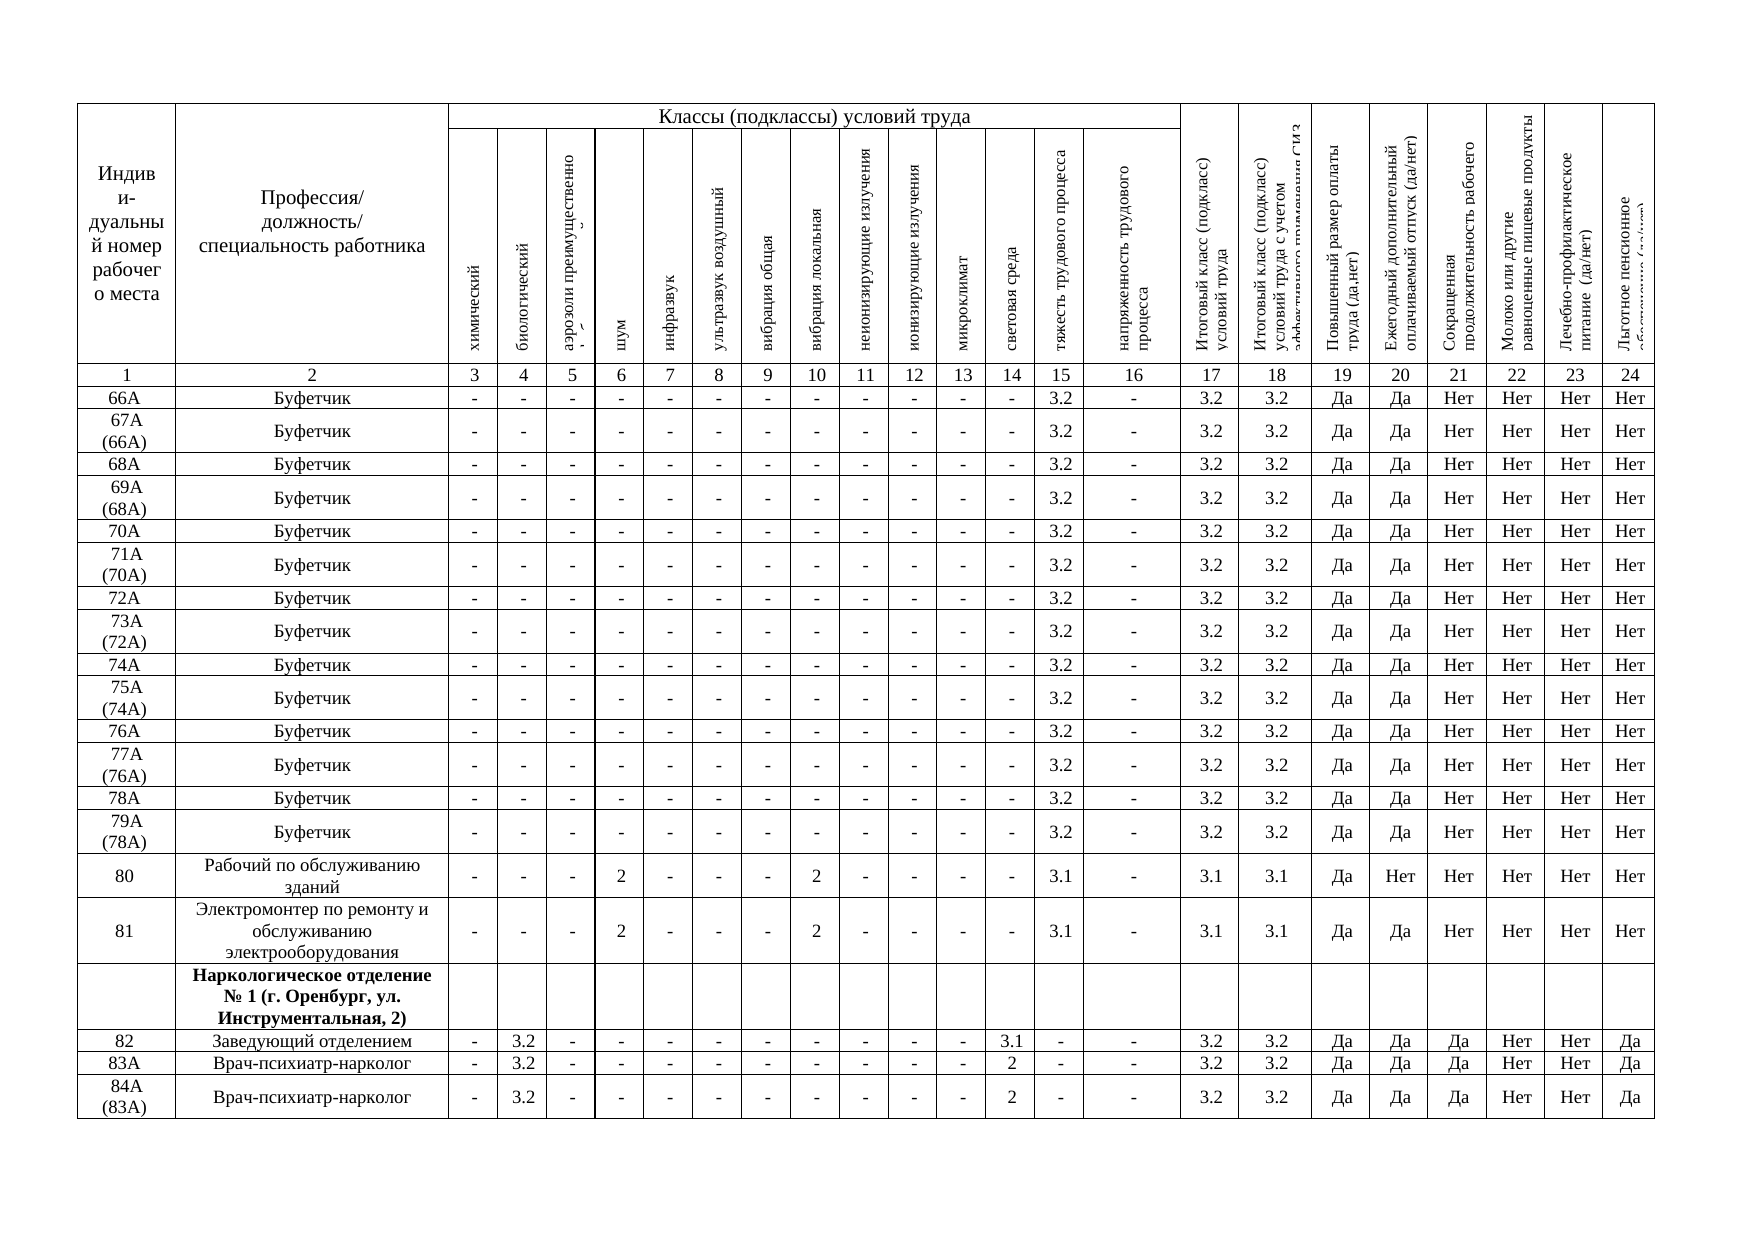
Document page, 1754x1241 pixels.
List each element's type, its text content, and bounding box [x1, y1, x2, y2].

table_cell - [449, 409, 497, 452]
table_cell 3.2 [1239, 520, 1311, 542]
table_cell - [986, 520, 1034, 542]
table_cell 2 [176, 364, 448, 386]
table_cell - [449, 720, 497, 742]
table_cell Нет [1428, 720, 1486, 742]
table_cell Да [1370, 1030, 1427, 1051]
table_cell [1603, 964, 1654, 1028]
table_cell Нет [1487, 787, 1544, 809]
table_cell 3.2 [1239, 720, 1311, 742]
table_cell - [596, 387, 643, 408]
table_cell Да [1312, 453, 1369, 475]
table_cell - [742, 898, 790, 963]
table_cell - [498, 720, 546, 742]
table_cell - [840, 898, 888, 963]
table_cell 3.2 [1239, 610, 1311, 653]
table_cell - [889, 720, 936, 742]
table_cell - [889, 654, 936, 675]
table_cell Нет [1487, 520, 1544, 542]
table_cell - [644, 520, 692, 542]
table_cell - [449, 787, 497, 809]
table_cell - [498, 854, 546, 897]
table_cell 9 [742, 364, 790, 386]
table_cell [1428, 964, 1486, 1028]
table_cell - [889, 810, 936, 853]
table_cell 4 [498, 364, 546, 386]
table_cell - [791, 543, 839, 586]
table_cell - [791, 409, 839, 452]
table_cell - [742, 610, 790, 653]
table_cell 3.2 [1181, 587, 1238, 608]
table_cell - [547, 898, 594, 963]
table_cell Нет [1545, 387, 1602, 408]
table_cell Буфетчик [176, 587, 448, 608]
table_cell - [547, 610, 594, 653]
table_cell Нет [1487, 654, 1544, 675]
table_cell 3.1 [1035, 898, 1083, 963]
table_cell - [742, 1030, 790, 1051]
table_cell 3.2 [1035, 787, 1083, 809]
table_cell - [986, 587, 1034, 608]
table_cell 3.2 [1239, 1052, 1311, 1074]
table_cell [1035, 964, 1083, 1028]
table_cell - [889, 387, 936, 408]
table_cell 17 [1181, 364, 1238, 386]
table_cell 68А [78, 453, 175, 475]
table_cell 3.2 [1181, 676, 1238, 719]
table_cell Да [1312, 810, 1369, 853]
table_cell - [644, 720, 692, 742]
table_cell - [644, 476, 692, 519]
table_cell Нет [1545, 610, 1602, 653]
table_cell - [449, 1030, 497, 1051]
table_cell Буфетчик [176, 409, 448, 452]
table_cell - [889, 476, 936, 519]
table_cell 21 [1428, 364, 1486, 386]
table_cell [840, 964, 888, 1028]
table_cell - [889, 1030, 936, 1051]
table_cell - [791, 720, 839, 742]
table_cell [1084, 964, 1180, 1028]
table_cell Нет [1545, 520, 1602, 542]
table_cell - [742, 476, 790, 519]
table_cell - [986, 476, 1034, 519]
table_cell - [889, 898, 936, 963]
table_cell Да [1312, 854, 1369, 897]
table_cell 15 [1035, 364, 1083, 386]
table_cell - [791, 453, 839, 475]
table_cell [693, 964, 741, 1028]
table_cell - [1084, 654, 1180, 675]
table_cell - [840, 720, 888, 742]
table_cell инфразвук [644, 129, 692, 363]
table_cell напряженность трудового процесса [1084, 129, 1180, 363]
table_cell [547, 964, 594, 1028]
table_cell 3.2 [1035, 743, 1083, 786]
table_cell - [937, 476, 985, 519]
table_cell - [840, 453, 888, 475]
table_cell - [693, 1075, 741, 1118]
table_cell 3.2 [1239, 787, 1311, 809]
table_cell - [498, 409, 546, 452]
table_cell - [547, 409, 594, 452]
table_cell - [498, 810, 546, 853]
table_cell - [693, 587, 741, 608]
table_cell - [742, 810, 790, 853]
table_cell [78, 964, 175, 1028]
table_cell - [596, 720, 643, 742]
table_cell - [693, 676, 741, 719]
table_cell - [644, 810, 692, 853]
table_cell 71А (70А) [78, 543, 175, 586]
table_cell Да [1370, 610, 1427, 653]
table_cell 66А [78, 387, 175, 408]
table_cell Нет [1545, 720, 1602, 742]
table_cell Нет [1428, 409, 1486, 452]
table_cell Нет [1603, 898, 1654, 963]
table_cell 3.2 [1035, 810, 1083, 853]
table_cell Нет [1545, 1075, 1602, 1118]
table_cell Нет [1428, 610, 1486, 653]
table_cell 3.2 [1035, 720, 1083, 742]
table_cell [937, 964, 985, 1028]
table_cell - [693, 854, 741, 897]
table_cell - [937, 520, 985, 542]
table_cell Нет [1603, 854, 1654, 897]
table_cell Да [1370, 453, 1427, 475]
table_cell 77А (76А) [78, 743, 175, 786]
table_cell 72А [78, 587, 175, 608]
table_cell - [693, 743, 741, 786]
table_cell - [889, 854, 936, 897]
table_cell 3.1 [1239, 898, 1311, 963]
table_cell 3.2 [1181, 453, 1238, 475]
table_cell - [1084, 676, 1180, 719]
table_cell Да [1370, 543, 1427, 586]
table_header Ежегодный дополнительный оплачиваемый отпуск (да/нет) [1370, 104, 1427, 363]
table_cell - [1035, 1030, 1083, 1051]
table_cell - [840, 743, 888, 786]
table_cell 67А (66А) [78, 409, 175, 452]
table_cell - [596, 810, 643, 853]
table_cell - [449, 676, 497, 719]
table_cell 3.2 [1181, 654, 1238, 675]
table_cell - [1084, 854, 1180, 897]
table_cell - [840, 543, 888, 586]
table_cell - [1084, 743, 1180, 786]
table_cell [742, 964, 790, 1028]
table_cell Буфетчик [176, 787, 448, 809]
table_cell 22 [1487, 364, 1544, 386]
table_cell - [986, 810, 1034, 853]
table_cell Да [1312, 654, 1369, 675]
table_cell - [498, 476, 546, 519]
table_cell Наркологическое отделение № 1 (г. Оренбург, ул. Инструментальная, 2) [176, 964, 448, 1028]
table_cell - [693, 520, 741, 542]
table_cell 18 [1239, 364, 1311, 386]
table_cell - [596, 610, 643, 653]
table_cell 3.2 [1239, 543, 1311, 586]
table_cell - [547, 1030, 594, 1051]
table_cell - [889, 787, 936, 809]
table_cell 3.2 [1239, 476, 1311, 519]
table_cell 3.2 [498, 1075, 546, 1118]
table_cell - [498, 898, 546, 963]
table_cell - [693, 898, 741, 963]
table_cell - [937, 654, 985, 675]
table_cell - [840, 676, 888, 719]
table_cell - [889, 587, 936, 608]
table_cell Нет [1428, 743, 1486, 786]
table_cell - [986, 720, 1034, 742]
table_cell Нет [1487, 587, 1544, 608]
table_cell - [498, 787, 546, 809]
table_cell Нет [1487, 1075, 1544, 1118]
table_cell 3.2 [1035, 587, 1083, 608]
table_cell Да [1370, 787, 1427, 809]
table_cell ионизирующие излучения [889, 129, 936, 363]
table_cell 1 [78, 364, 175, 386]
table_cell Нет [1428, 787, 1486, 809]
table_cell - [596, 409, 643, 452]
table_cell Нет [1545, 409, 1602, 452]
table_cell - [547, 854, 594, 897]
table_cell - [1084, 1030, 1180, 1051]
table_cell - [449, 543, 497, 586]
table_cell [644, 964, 692, 1028]
table_cell - [644, 1030, 692, 1051]
table_cell Нет [1487, 453, 1544, 475]
table_cell - [449, 1052, 497, 1074]
table_cell 79А (78А) [78, 810, 175, 853]
table_cell неионизирующие излучения [840, 129, 888, 363]
table_cell Буфетчик [176, 676, 448, 719]
table_cell 3.2 [1035, 520, 1083, 542]
table_cell - [840, 854, 888, 897]
table_cell - [986, 743, 1034, 786]
table_cell - [937, 854, 985, 897]
table_cell - [498, 453, 546, 475]
table_cell - [693, 1052, 741, 1074]
table_header Сокращенная продолжительность рабочего времени (да/нет) [1428, 104, 1486, 363]
table_cell 14 [986, 364, 1034, 386]
table_cell Нет [1545, 787, 1602, 809]
table_cell 3.2 [1239, 654, 1311, 675]
table_cell - [889, 520, 936, 542]
table_cell 3.2 [1181, 409, 1238, 452]
table_cell 3.1 [986, 1030, 1034, 1051]
table_cell - [498, 610, 546, 653]
table_cell Нет [1545, 810, 1602, 853]
table_cell Нет [1487, 476, 1544, 519]
table_cell 3.2 [1239, 387, 1311, 408]
table_cell 3.2 [1239, 1075, 1311, 1118]
table_cell Нет [1603, 720, 1654, 742]
table_cell 2 [986, 1052, 1034, 1074]
table_cell - [889, 409, 936, 452]
table_cell Да [1370, 587, 1427, 608]
table_cell Нет [1545, 587, 1602, 608]
table_cell - [791, 1052, 839, 1074]
table_cell - [449, 854, 497, 897]
table_cell Нет [1487, 610, 1544, 653]
table_cell - [791, 676, 839, 719]
table_cell Да [1370, 676, 1427, 719]
table_cell - [791, 1075, 839, 1118]
table_cell - [742, 676, 790, 719]
table_cell - [547, 453, 594, 475]
table_cell - [742, 520, 790, 542]
table_cell [596, 964, 643, 1028]
table_cell - [742, 654, 790, 675]
table_cell 11 [840, 364, 888, 386]
table_cell 2 [791, 898, 839, 963]
table_cell - [644, 587, 692, 608]
table_cell - [498, 520, 546, 542]
table_cell 80 [78, 854, 175, 897]
table_cell 3.1 [1181, 898, 1238, 963]
table_cell - [693, 1030, 741, 1051]
table_cell Нет [1603, 787, 1654, 809]
table_cell - [742, 387, 790, 408]
table_cell - [547, 654, 594, 675]
table_cell - [693, 543, 741, 586]
table_cell - [693, 787, 741, 809]
table_cell Рабочий по обслуживанию зданий [176, 854, 448, 897]
table_cell 2 [986, 1075, 1034, 1118]
table_cell 69А (68А) [78, 476, 175, 519]
table_cell 12 [889, 364, 936, 386]
table_cell - [596, 654, 643, 675]
table_cell Да [1312, 1075, 1369, 1118]
table_cell [889, 964, 936, 1028]
table_cell - [644, 743, 692, 786]
table_cell аэрозоли преимущественно фиброгенного действия [547, 129, 594, 363]
table_cell Да [1603, 1075, 1654, 1118]
table_cell 76А [78, 720, 175, 742]
table_cell - [596, 453, 643, 475]
table_cell - [1084, 898, 1180, 963]
table_cell - [1035, 1075, 1083, 1118]
table_cell Нет [1603, 743, 1654, 786]
table_cell - [547, 720, 594, 742]
table_cell Да [1428, 1030, 1486, 1051]
table_cell [1545, 964, 1602, 1028]
table_cell 3.2 [1239, 810, 1311, 853]
table_cell Нет [1603, 387, 1654, 408]
table_cell 70А [78, 520, 175, 542]
table_cell - [547, 676, 594, 719]
table_cell Нет [1428, 810, 1486, 853]
table_cell - [889, 610, 936, 653]
table_cell - [840, 787, 888, 809]
table_cell - [937, 1052, 985, 1074]
table_cell - [1084, 810, 1180, 853]
table_cell Нет [1545, 543, 1602, 586]
table_cell 3.2 [1035, 543, 1083, 586]
table_cell Нет [1487, 409, 1544, 452]
table_cell вибрация общая [742, 129, 790, 363]
table_cell 3.2 [498, 1030, 546, 1051]
table_cell - [547, 520, 594, 542]
table_cell - [1084, 520, 1180, 542]
table_cell - [937, 676, 985, 719]
table_cell - [742, 1075, 790, 1118]
table_cell Да [1428, 1075, 1486, 1118]
table_cell Да [1312, 720, 1369, 742]
table_cell Да [1370, 898, 1427, 963]
table_cell - [449, 520, 497, 542]
table_cell - [498, 654, 546, 675]
table_cell Нет [1487, 543, 1544, 586]
table_cell - [596, 543, 643, 586]
table_cell химический [449, 129, 497, 363]
table_cell - [791, 654, 839, 675]
table_cell - [449, 453, 497, 475]
table_cell Да [1312, 587, 1369, 608]
table_cell Да [1370, 743, 1427, 786]
table_cell 3.2 [1181, 520, 1238, 542]
table_cell Буфетчик [176, 520, 448, 542]
table_cell 3.2 [1181, 476, 1238, 519]
table_cell 6 [596, 364, 643, 386]
table_cell - [449, 476, 497, 519]
table_cell - [986, 898, 1034, 963]
table_cell - [693, 476, 741, 519]
table_cell - [986, 787, 1034, 809]
table_cell Да [1312, 476, 1369, 519]
table_cell Врач-психиатр-нарколог [176, 1075, 448, 1118]
table_cell - [840, 409, 888, 452]
table_cell - [742, 543, 790, 586]
table_cell - [937, 409, 985, 452]
table_cell Да [1312, 1052, 1369, 1074]
table_cell - [693, 720, 741, 742]
table_cell - [742, 1052, 790, 1074]
table_cell - [742, 587, 790, 608]
table_cell - [840, 476, 888, 519]
table_cell Да [1370, 720, 1427, 742]
table_cell Нет [1487, 387, 1544, 408]
table_cell - [693, 453, 741, 475]
table_cell 3.2 [1181, 1075, 1238, 1118]
table_cell - [986, 654, 1034, 675]
table_cell 3 [449, 364, 497, 386]
table_cell 3.2 [498, 1052, 546, 1074]
table_cell - [644, 854, 692, 897]
table_header Льготное пенсионное обеспечение (да/нет) [1603, 104, 1654, 363]
table_cell - [596, 587, 643, 608]
table_cell Нет [1487, 676, 1544, 719]
table_cell - [644, 787, 692, 809]
table_cell - [1035, 1052, 1083, 1074]
table_cell тяжесть трудового процесса [1035, 129, 1083, 363]
table_cell - [644, 676, 692, 719]
table_cell - [937, 543, 985, 586]
table_cell Нет [1428, 387, 1486, 408]
table_cell Нет [1428, 898, 1486, 963]
table_cell - [986, 453, 1034, 475]
table_cell - [547, 387, 594, 408]
table_cell 74А [78, 654, 175, 675]
table_cell - [1084, 409, 1180, 452]
table_cell - [498, 676, 546, 719]
table_cell - [791, 1030, 839, 1051]
table_cell - [742, 409, 790, 452]
table_cell - [937, 610, 985, 653]
table_cell Да [1603, 1052, 1654, 1074]
table_cell Да [1370, 409, 1427, 452]
table_cell Буфетчик [176, 720, 448, 742]
table_cell Нет [1545, 1052, 1602, 1074]
table_cell Нет [1428, 543, 1486, 586]
table_cell 3.1 [1181, 854, 1238, 897]
table_cell 13 [937, 364, 985, 386]
table_cell Заведующий отделением [176, 1030, 448, 1051]
table_cell - [791, 387, 839, 408]
table_cell Буфетчик [176, 654, 448, 675]
table_cell - [986, 676, 1034, 719]
table_cell Да [1370, 520, 1427, 542]
table_cell 2 [596, 898, 643, 963]
table_cell Нет [1487, 810, 1544, 853]
table_cell - [1084, 787, 1180, 809]
table_cell - [644, 543, 692, 586]
table_cell - [840, 1052, 888, 1074]
table_cell - [449, 654, 497, 675]
table_cell - [937, 1075, 985, 1118]
table_cell 3.2 [1239, 409, 1311, 452]
table_cell 8 [693, 364, 741, 386]
table_cell - [986, 854, 1034, 897]
table_cell Да [1312, 743, 1369, 786]
table_cell - [937, 898, 985, 963]
table_cell - [596, 787, 643, 809]
table_cell 3.2 [1181, 543, 1238, 586]
table_cell Да [1370, 654, 1427, 675]
table_cell - [644, 453, 692, 475]
table_cell 3.2 [1035, 476, 1083, 519]
table_cell Да [1370, 1052, 1427, 1074]
table_cell - [644, 654, 692, 675]
table_cell - [742, 720, 790, 742]
table_cell - [791, 787, 839, 809]
table_cell Да [1312, 610, 1369, 653]
table_cell Нет [1487, 1030, 1544, 1051]
table_cell - [449, 387, 497, 408]
table_cell 83А [78, 1052, 175, 1074]
table_cell [449, 964, 497, 1028]
table_cell - [644, 898, 692, 963]
table_cell - [498, 543, 546, 586]
table_header Итоговый класс (подкласс) условий труда [1181, 104, 1238, 363]
table_cell Нет [1428, 476, 1486, 519]
table_cell - [1084, 476, 1180, 519]
table_cell 3.2 [1181, 1030, 1238, 1051]
table_cell Да [1312, 520, 1369, 542]
table_cell 82 [78, 1030, 175, 1051]
table_cell 3.2 [1181, 810, 1238, 853]
table_cell Нет [1545, 743, 1602, 786]
table_cell - [547, 1052, 594, 1074]
table_cell - [937, 810, 985, 853]
table_cell - [644, 610, 692, 653]
table_header Профессия/ должность/ специальность работника [176, 104, 448, 363]
table_cell Буфетчик [176, 543, 448, 586]
table_cell Да [1312, 1030, 1369, 1051]
table_cell - [596, 476, 643, 519]
table_cell - [889, 743, 936, 786]
table_cell 3.2 [1181, 387, 1238, 408]
table_cell Нет [1428, 587, 1486, 608]
table_cell - [547, 810, 594, 853]
table_cell 3.2 [1239, 587, 1311, 608]
table_cell - [840, 654, 888, 675]
table_cell Нет [1545, 476, 1602, 519]
table_cell [498, 964, 546, 1028]
table_cell Буфетчик [176, 453, 448, 475]
table_cell Нет [1603, 476, 1654, 519]
table_cell 3.2 [1181, 743, 1238, 786]
table_cell Буфетчик [176, 610, 448, 653]
table_cell 3.2 [1239, 1030, 1311, 1051]
table_cell - [840, 810, 888, 853]
table_cell - [1084, 543, 1180, 586]
table_cell Нет [1545, 654, 1602, 675]
table_cell Буфетчик [176, 387, 448, 408]
table_cell - [693, 654, 741, 675]
table_cell Нет [1603, 409, 1654, 452]
table_cell - [742, 743, 790, 786]
table_cell 3.2 [1181, 787, 1238, 809]
table_cell - [986, 409, 1034, 452]
table_cell - [937, 387, 985, 408]
table_cell Электромонтер по ремонту и обслуживанию электрооборудования [176, 898, 448, 963]
table_cell 3.2 [1035, 453, 1083, 475]
table_cell Да [1312, 787, 1369, 809]
table_cell 10 [791, 364, 839, 386]
table_cell - [1084, 1075, 1180, 1118]
table_cell Нет [1603, 676, 1654, 719]
table_cell 5 [547, 364, 594, 386]
table_cell - [596, 1030, 643, 1051]
table_cell - [693, 610, 741, 653]
table_cell - [596, 743, 643, 786]
table_header Повышенный размер оплаты труда (да,нет) [1312, 104, 1369, 363]
table_cell - [449, 587, 497, 608]
table_cell Нет [1428, 453, 1486, 475]
table_cell Да [1370, 387, 1427, 408]
table_cell 2 [791, 854, 839, 897]
table_cell [1312, 964, 1369, 1028]
table_cell - [986, 543, 1034, 586]
table_cell - [644, 1075, 692, 1118]
table_cell 19 [1312, 364, 1369, 386]
table_cell 23 [1545, 364, 1602, 386]
table_cell Нет [1545, 676, 1602, 719]
table_cell - [1084, 720, 1180, 742]
table_cell 81 [78, 898, 175, 963]
table_cell Нет [1603, 520, 1654, 542]
table_cell Нет [1487, 720, 1544, 742]
table_cell - [840, 387, 888, 408]
table_cell Нет [1428, 676, 1486, 719]
table_cell 3.2 [1181, 720, 1238, 742]
table_cell 24 [1603, 364, 1654, 386]
table_cell Буфетчик [176, 476, 448, 519]
table_cell - [791, 810, 839, 853]
table_cell - [1084, 453, 1180, 475]
table_cell - [596, 520, 643, 542]
table_cell - [986, 387, 1034, 408]
table_cell - [693, 810, 741, 853]
table_cell - [840, 610, 888, 653]
table_cell 3.2 [1181, 1052, 1238, 1074]
table_cell световая среда [986, 129, 1034, 363]
table_cell - [449, 610, 497, 653]
table_cell 78А [78, 787, 175, 809]
table_cell Нет [1545, 898, 1602, 963]
table_cell ультразвук воздушный [693, 129, 741, 363]
table_cell - [791, 476, 839, 519]
table_cell - [889, 543, 936, 586]
table_cell - [596, 676, 643, 719]
table_cell Да [1370, 476, 1427, 519]
table_cell - [1084, 587, 1180, 608]
table_cell 73А (72А) [78, 610, 175, 653]
table_cell - [547, 543, 594, 586]
table_cell Нет [1545, 1030, 1602, 1051]
table_cell 3.2 [1035, 387, 1083, 408]
table_cell Нет [1545, 854, 1602, 897]
table_cell - [449, 810, 497, 853]
table_cell - [449, 898, 497, 963]
table_cell - [644, 387, 692, 408]
table_cell - [937, 587, 985, 608]
table_cell - [547, 1075, 594, 1118]
table_cell - [742, 453, 790, 475]
table_cell - [937, 453, 985, 475]
table_cell Нет [1603, 587, 1654, 608]
table_cell - [937, 720, 985, 742]
table_cell - [791, 520, 839, 542]
table_cell микроклимат [937, 129, 985, 363]
table_cell - [1084, 610, 1180, 653]
table_header Лечебно-профилактическое питание (да/нет) [1545, 104, 1602, 363]
table_cell - [644, 409, 692, 452]
table_cell - [498, 387, 546, 408]
table_cell - [937, 743, 985, 786]
table_cell Нет [1428, 654, 1486, 675]
table_cell Да [1312, 543, 1369, 586]
table_cell Да [1428, 1052, 1486, 1074]
table_cell - [1084, 1052, 1180, 1074]
table_cell 16 [1084, 364, 1180, 386]
table_cell - [791, 743, 839, 786]
table_cell биологический [498, 129, 546, 363]
table_cell [1487, 964, 1544, 1028]
table_cell Да [1312, 898, 1369, 963]
table_cell 7 [644, 364, 692, 386]
table_cell Да [1312, 409, 1369, 452]
table_cell - [791, 587, 839, 608]
table_cell - [986, 610, 1034, 653]
table_cell Да [1312, 387, 1369, 408]
table_cell - [889, 453, 936, 475]
table_cell - [1084, 387, 1180, 408]
table_cell Нет [1603, 810, 1654, 853]
table_cell 84А (83А) [78, 1075, 175, 1118]
table_header Молоко или другие равноценные пищевые продукты (да/нет) [1487, 104, 1544, 363]
table_header Индивидуальный номер рабочего места [78, 104, 175, 363]
table_cell - [937, 1030, 985, 1051]
table_header Классы (подклассы) условий труда [449, 104, 1180, 128]
table_cell Нет [1487, 898, 1544, 963]
table_cell - [547, 787, 594, 809]
table_cell 3.2 [1035, 610, 1083, 653]
table_cell - [889, 676, 936, 719]
table_cell - [742, 854, 790, 897]
table_cell вибрация локальная [791, 129, 839, 363]
table_cell - [498, 587, 546, 608]
table_cell - [547, 587, 594, 608]
table_cell - [596, 1052, 643, 1074]
table_cell - [498, 743, 546, 786]
table_cell 3.2 [1181, 610, 1238, 653]
table_cell - [937, 787, 985, 809]
table_cell Нет [1428, 854, 1486, 897]
table_cell - [693, 409, 741, 452]
table_cell 75А (74А) [78, 676, 175, 719]
table_cell Нет [1487, 743, 1544, 786]
table_cell Врач-психиатр-нарколог [176, 1052, 448, 1074]
table_cell Нет [1428, 520, 1486, 542]
table_cell Да [1603, 1030, 1654, 1051]
table_header Итоговый класс (подкласс) условий труда с учетом эффективного применения СИЗ [1239, 104, 1311, 363]
table_cell Да [1370, 810, 1427, 853]
table_cell 3.1 [1035, 854, 1083, 897]
table_cell Нет [1545, 453, 1602, 475]
table_cell 20 [1370, 364, 1427, 386]
table_cell Нет [1487, 1052, 1544, 1074]
table_cell Да [1370, 1075, 1427, 1118]
table_cell [1181, 964, 1238, 1028]
table_cell Нет [1603, 543, 1654, 586]
table_cell 3.2 [1035, 676, 1083, 719]
table_cell [986, 964, 1034, 1028]
table_cell 3.1 [1239, 854, 1311, 897]
table_cell шум [596, 129, 643, 363]
table_cell [1239, 964, 1311, 1028]
table_cell 3.2 [1239, 676, 1311, 719]
table_cell - [742, 787, 790, 809]
table_cell 3.2 [1239, 743, 1311, 786]
table_cell Да [1312, 676, 1369, 719]
table_cell - [644, 1052, 692, 1074]
table_cell Нет [1603, 610, 1654, 653]
table_cell Нет [1603, 453, 1654, 475]
table_cell - [791, 610, 839, 653]
table_cell - [840, 520, 888, 542]
table_cell - [889, 1075, 936, 1118]
table_cell [1370, 964, 1427, 1028]
table_cell - [547, 476, 594, 519]
table_cell Нет [1603, 654, 1654, 675]
table_cell [791, 964, 839, 1028]
table_cell - [596, 1075, 643, 1118]
table_cell Нет [1370, 854, 1427, 897]
table_cell Буфетчик [176, 810, 448, 853]
table_cell - [840, 1030, 888, 1051]
table_cell 3.2 [1035, 409, 1083, 452]
table_cell 3.2 [1239, 453, 1311, 475]
table_cell - [449, 743, 497, 786]
table_cell - [547, 743, 594, 786]
table_cell - [889, 1052, 936, 1074]
table_cell Нет [1487, 854, 1544, 897]
table_cell Буфетчик [176, 743, 448, 786]
table_cell - [449, 1075, 497, 1118]
table_cell - [840, 1075, 888, 1118]
table_cell 2 [596, 854, 643, 897]
table_cell - [840, 587, 888, 608]
table_cell - [693, 387, 741, 408]
table_cell 3.2 [1035, 654, 1083, 675]
